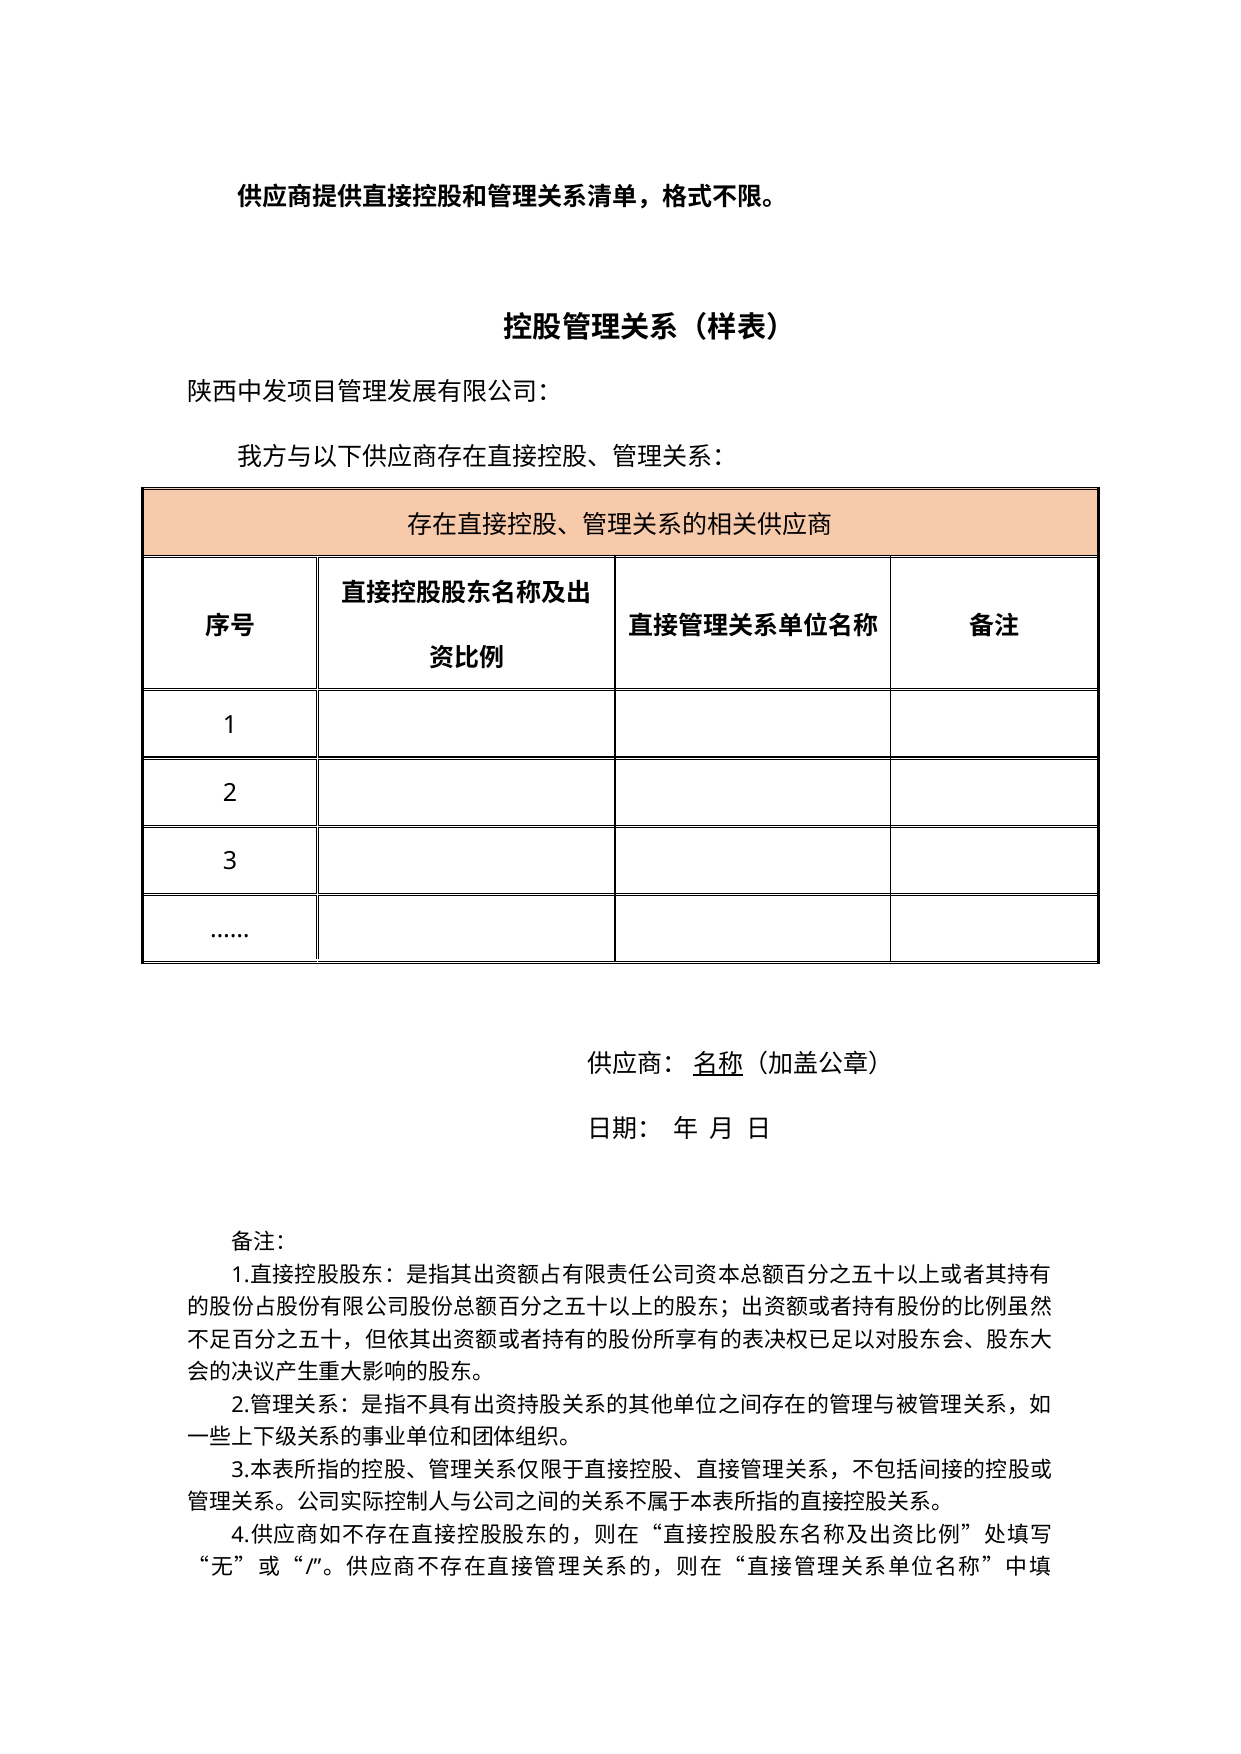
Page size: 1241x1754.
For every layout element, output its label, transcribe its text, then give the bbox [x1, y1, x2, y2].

text 日期： 年 月 日 [187, 1094, 1053, 1159]
table_header 存在直接控股、管理关系的相关供应商 [144, 490, 1097, 555]
table_cell [891, 760, 1097, 824]
text 备注： [187, 1224, 1053, 1256]
text 控股管理关系（样表） [187, 292, 1053, 357]
table_cell [319, 760, 614, 824]
table_cell 序号 [144, 558, 316, 688]
text 我方与以下供应商存在直接控股、管理关系： [187, 422, 1053, 487]
table_cell [319, 828, 614, 893]
table_cell 3 [144, 828, 316, 893]
table_cell [616, 896, 890, 961]
table_cell [318, 896, 614, 961]
text 供应商提供直接控股和管理关系清单，格式不限。 [187, 162, 1053, 227]
text 3.本表所指的控股、管理关系仅限于直接控股、直接管理关系，不包括间接的控股或管理关系。公司实际控制人与公司之间的关系不属于本表所指的直接控股关系。 [187, 1451, 1053, 1516]
table_cell 1 [144, 691, 316, 756]
table_cell [616, 760, 890, 824]
table_cell …… [144, 893, 318, 961]
table_cell [891, 896, 1097, 961]
text 供应商： 名称（加盖公章） [187, 1029, 1053, 1094]
table_cell [319, 691, 614, 756]
table_cell [891, 828, 1097, 893]
table_cell 直接管理关系单位名称 [616, 558, 890, 688]
table_cell [891, 691, 1097, 756]
table_cell [616, 828, 890, 893]
table_cell 备注 [891, 558, 1097, 688]
text 1.直接控股股东：是指其出资额占有限责任公司资本总额百分之五十以上或者其持有的股份占股份有限公司股份总额百分之五十以上的股东；出资额或者持有股份的比例虽然不足百分之五十，但依其出资额或者持有的股份所享有的表决权已足以对股东会、股东大会的决议产生重大影响的股东。 [187, 1256, 1053, 1386]
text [187, 1516, 1053, 1581]
table_cell [616, 691, 890, 756]
table_cell 直接控股股东名称及出资比例 [319, 558, 614, 688]
text 陕西中发项目管理发展有限公司： [187, 357, 1053, 422]
table_cell 2 [144, 760, 316, 824]
text 2.管理关系：是指不具有出资持股关系的其他单位之间存在的管理与被管理关系，如一些上下级关系的事业单位和团体组织。 [187, 1386, 1053, 1451]
